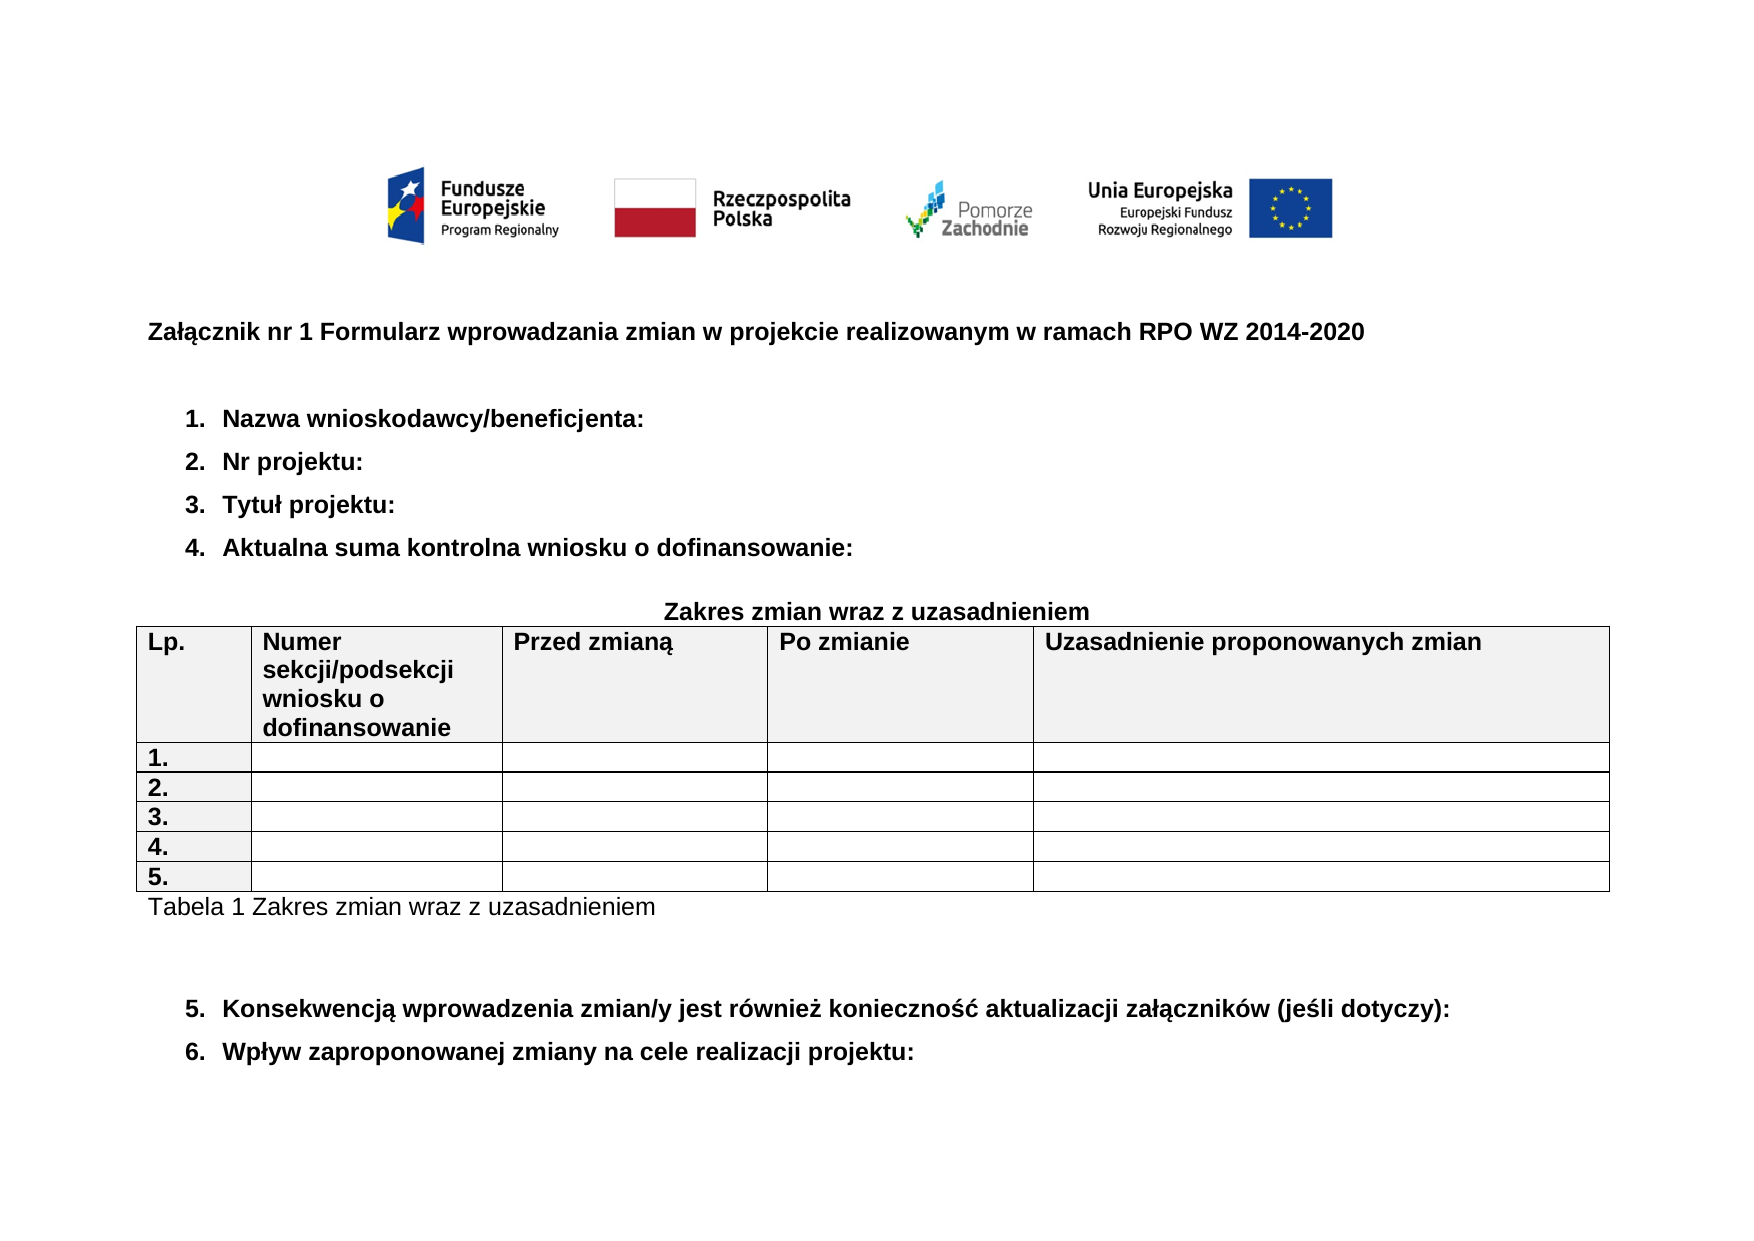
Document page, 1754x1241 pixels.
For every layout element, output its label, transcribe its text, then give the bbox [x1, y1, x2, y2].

table_cell [252, 832, 502, 861]
list Nr projektu: [185, 447, 1606, 475]
table_cell [503, 773, 767, 801]
table_header Uzasadnienie proponowanych zmian [1034, 627, 1609, 742]
list Tytuł projektu: [185, 490, 1606, 518]
table_cell [768, 773, 1033, 801]
text Zakres zmian wraz z uzasadnieniem [148, 597, 1606, 626]
table_cell [503, 802, 767, 831]
table_cell [252, 743, 502, 771]
table_cell [1034, 743, 1609, 771]
table_cell [1034, 773, 1609, 801]
table_cell [768, 743, 1033, 771]
table_cell 4. [137, 832, 251, 861]
table_cell [503, 832, 767, 861]
table_cell [1034, 862, 1609, 891]
picture [369, 147, 1350, 264]
table_cell [503, 862, 767, 891]
list Wpływ zaproponowanej zmiany na cele realizacji projektu: [185, 1037, 1606, 1066]
table_header Przed zmianą [503, 627, 767, 742]
text Tabela 1 Zakres zmian wraz z uzasadnieniem [148, 892, 1606, 920]
table_header Lp. [137, 627, 251, 742]
list Konsekwencją wprowadzenia zmian/y jest również konieczność aktualizacji załączników (jeśli dotyczy): [185, 994, 1606, 1023]
table_cell 5. [137, 862, 251, 891]
table_cell 1. [137, 743, 251, 771]
table_cell 3. [137, 802, 251, 831]
table_cell [252, 802, 502, 831]
table_cell 2. [137, 773, 251, 801]
table_header Numer sekcji/podsekcji wniosku o dofinansowanie [252, 627, 502, 742]
table_cell [1034, 832, 1609, 861]
table_cell [768, 832, 1033, 861]
table_header [148, 148, 1614, 288]
table_cell [503, 743, 767, 771]
table_cell [768, 802, 1033, 831]
text Załącznik nr 1 Formularz wprowadzania zmian w projekcie realizowanym w ramach RPO WZ 2014-2020 [148, 317, 1606, 346]
table_cell [768, 862, 1033, 891]
table_cell [252, 773, 502, 801]
list Aktualna suma kontrolna wniosku o dofinansowanie: [185, 533, 1606, 562]
table_header Po zmianie [768, 627, 1033, 742]
table_cell [1034, 802, 1609, 831]
list Nazwa wnioskodawcy/beneficjenta: [185, 403, 1606, 432]
table_cell [252, 862, 502, 891]
